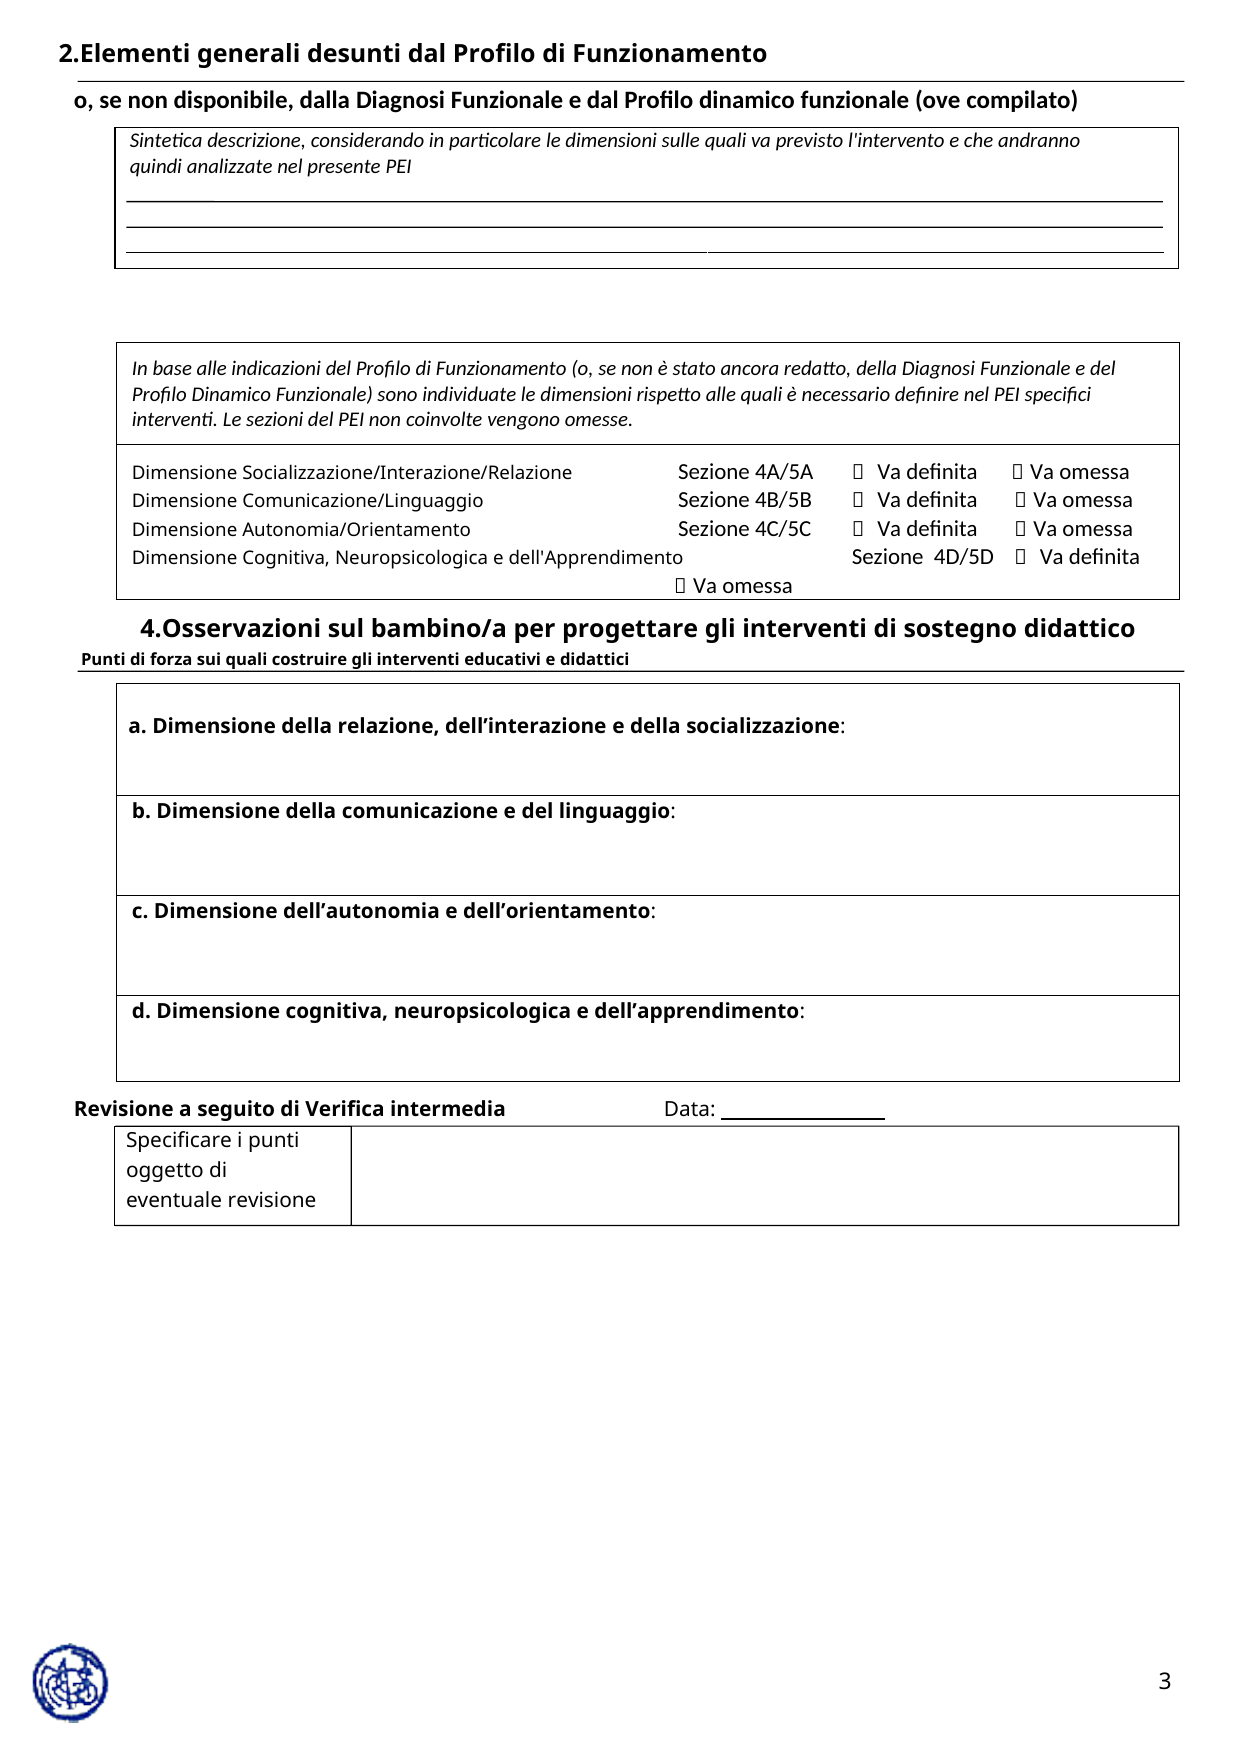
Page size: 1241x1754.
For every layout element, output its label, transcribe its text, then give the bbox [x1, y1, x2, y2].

text Revisione a seguito di Verifica intermedia Data: [74, 1094, 1217, 1123]
table_header In base alle indicazioni del Profilo di Funzionamento (o, se non è stato ancora redatto, della Diagnosi Funzionale e del Profilo Dinamico Funzionale) sono individuate le dimensioni rispetto alle quali è necessario definire nel PEI specifici interventi. Le sezioni del PEI non coinvolte vengono omesse. [117, 343, 1179, 443]
table_cell Dimensione Socializzazione/Interazione/Relazione Sezione 4A/5A  Va definita  Va omessa Dimensione Comunicazione/Linguaggio Sezione 4B/5B  Va definita  Va omessa Dimensione Autonomia/Orientamento Sezione 4C/5C  Va definita  Va omessa Dimensione Cognitiva, Neuropsicologica e dell'Apprendimento Sezione 4D/5D  Va definita  Va omessa [117, 445, 1179, 599]
table_header a. Dimensione della relazione, dell’interazione e della socializzazione: [117, 684, 1179, 795]
table_cell c. Dimensione dell’autonomia e dell’orientamento: [117, 896, 1179, 995]
text Punti di forza sui quali costruire gli interventi educativi e didattici [81, 647, 1217, 670]
table_cell d. Dimensione cognitiva, neuropsicologica e dell’apprendimento: [117, 996, 1179, 1081]
subtitle o, se non disponibile, dalla Diagnosi Funzionale e dal Profilo dinamico funzionale (ove compilato) [74, 84, 1217, 114]
text 2.Elementi generali desunti dal Profilo di Funzionamento [58, 35, 1217, 69]
picture [31, 1643, 111, 1723]
subtitle 4.Osservazioni sul bambino/a per progettare gli interventi di sostegno didattico [58, 611, 1217, 645]
table_cell b. Dimensione della comunicazione e del linguaggio: [117, 796, 1179, 895]
